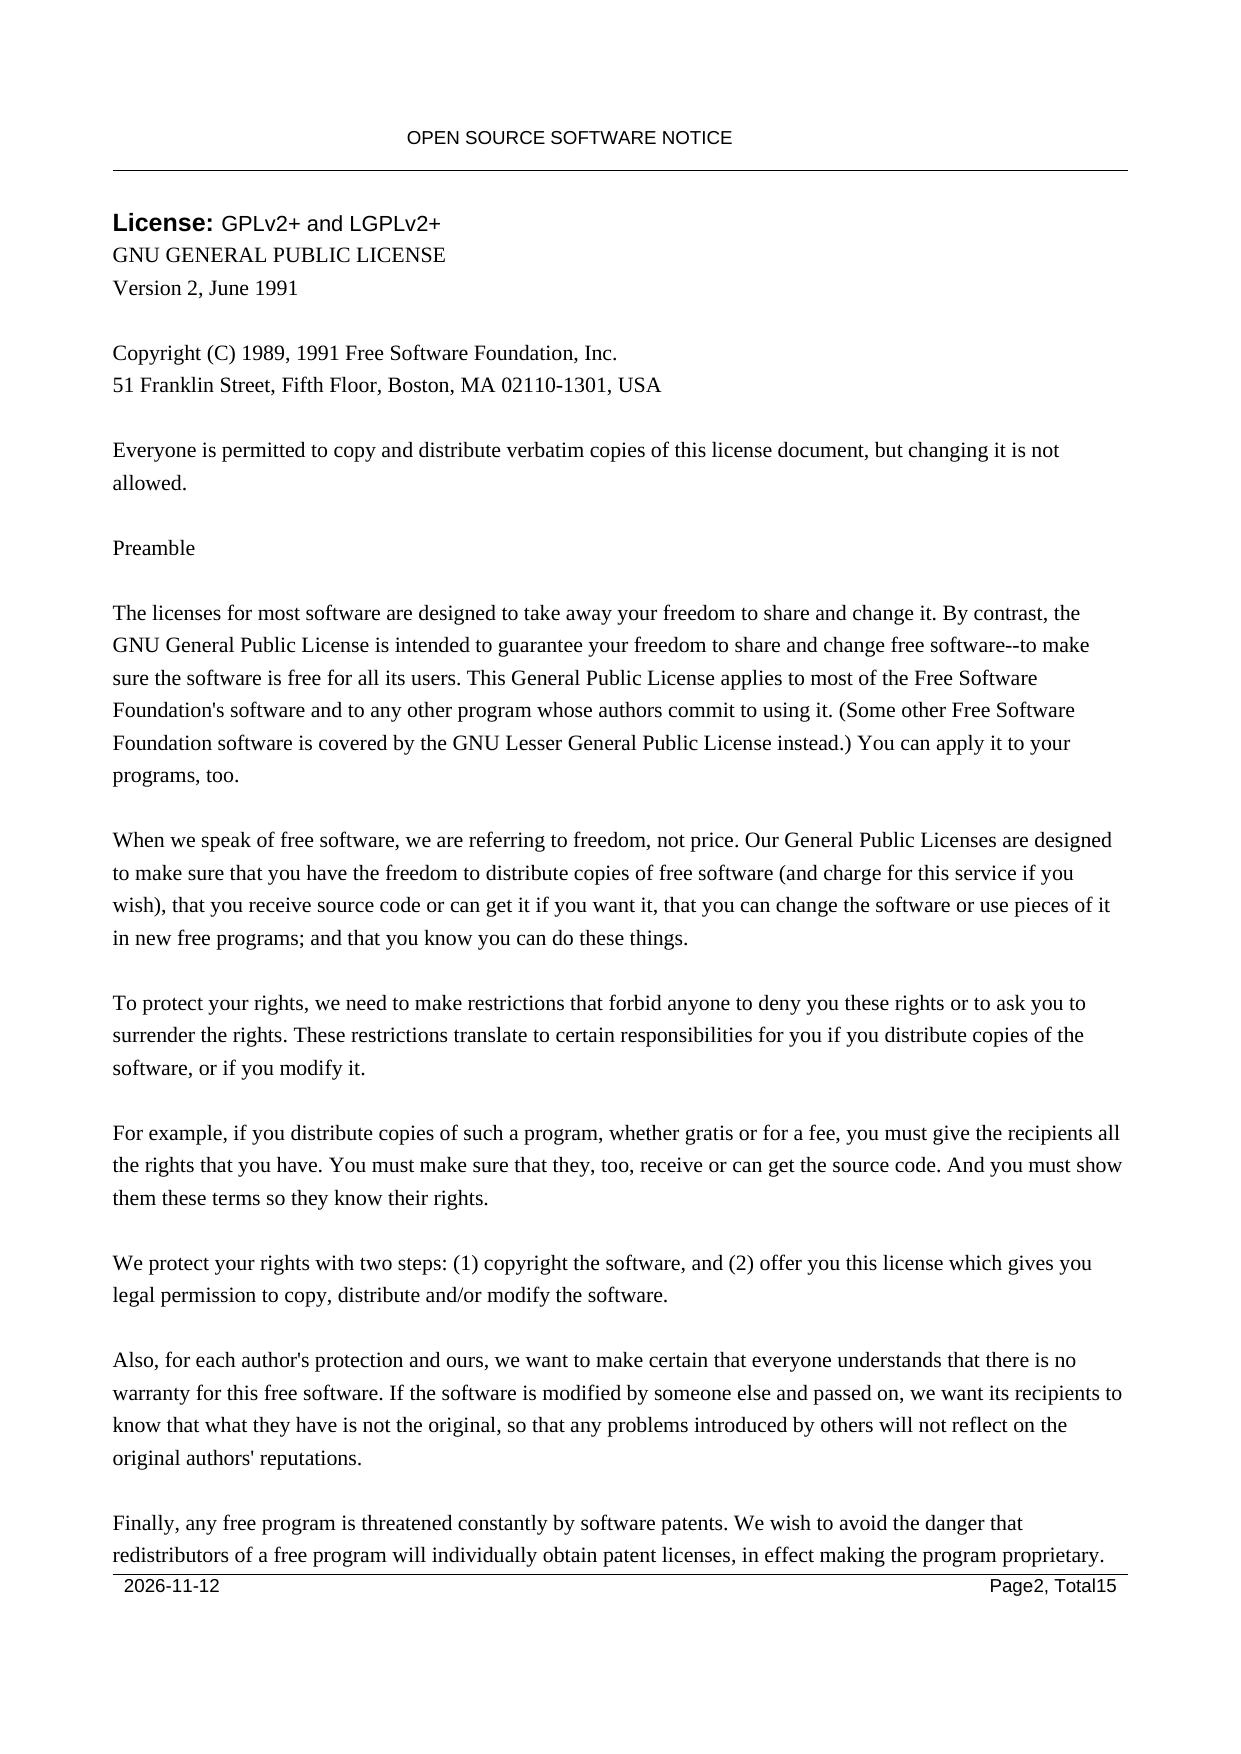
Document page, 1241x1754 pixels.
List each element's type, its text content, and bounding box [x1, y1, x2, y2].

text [112, 239, 1128, 1571]
text License: GPLv2+ and LGPLv2+ [112, 206, 1128, 239]
